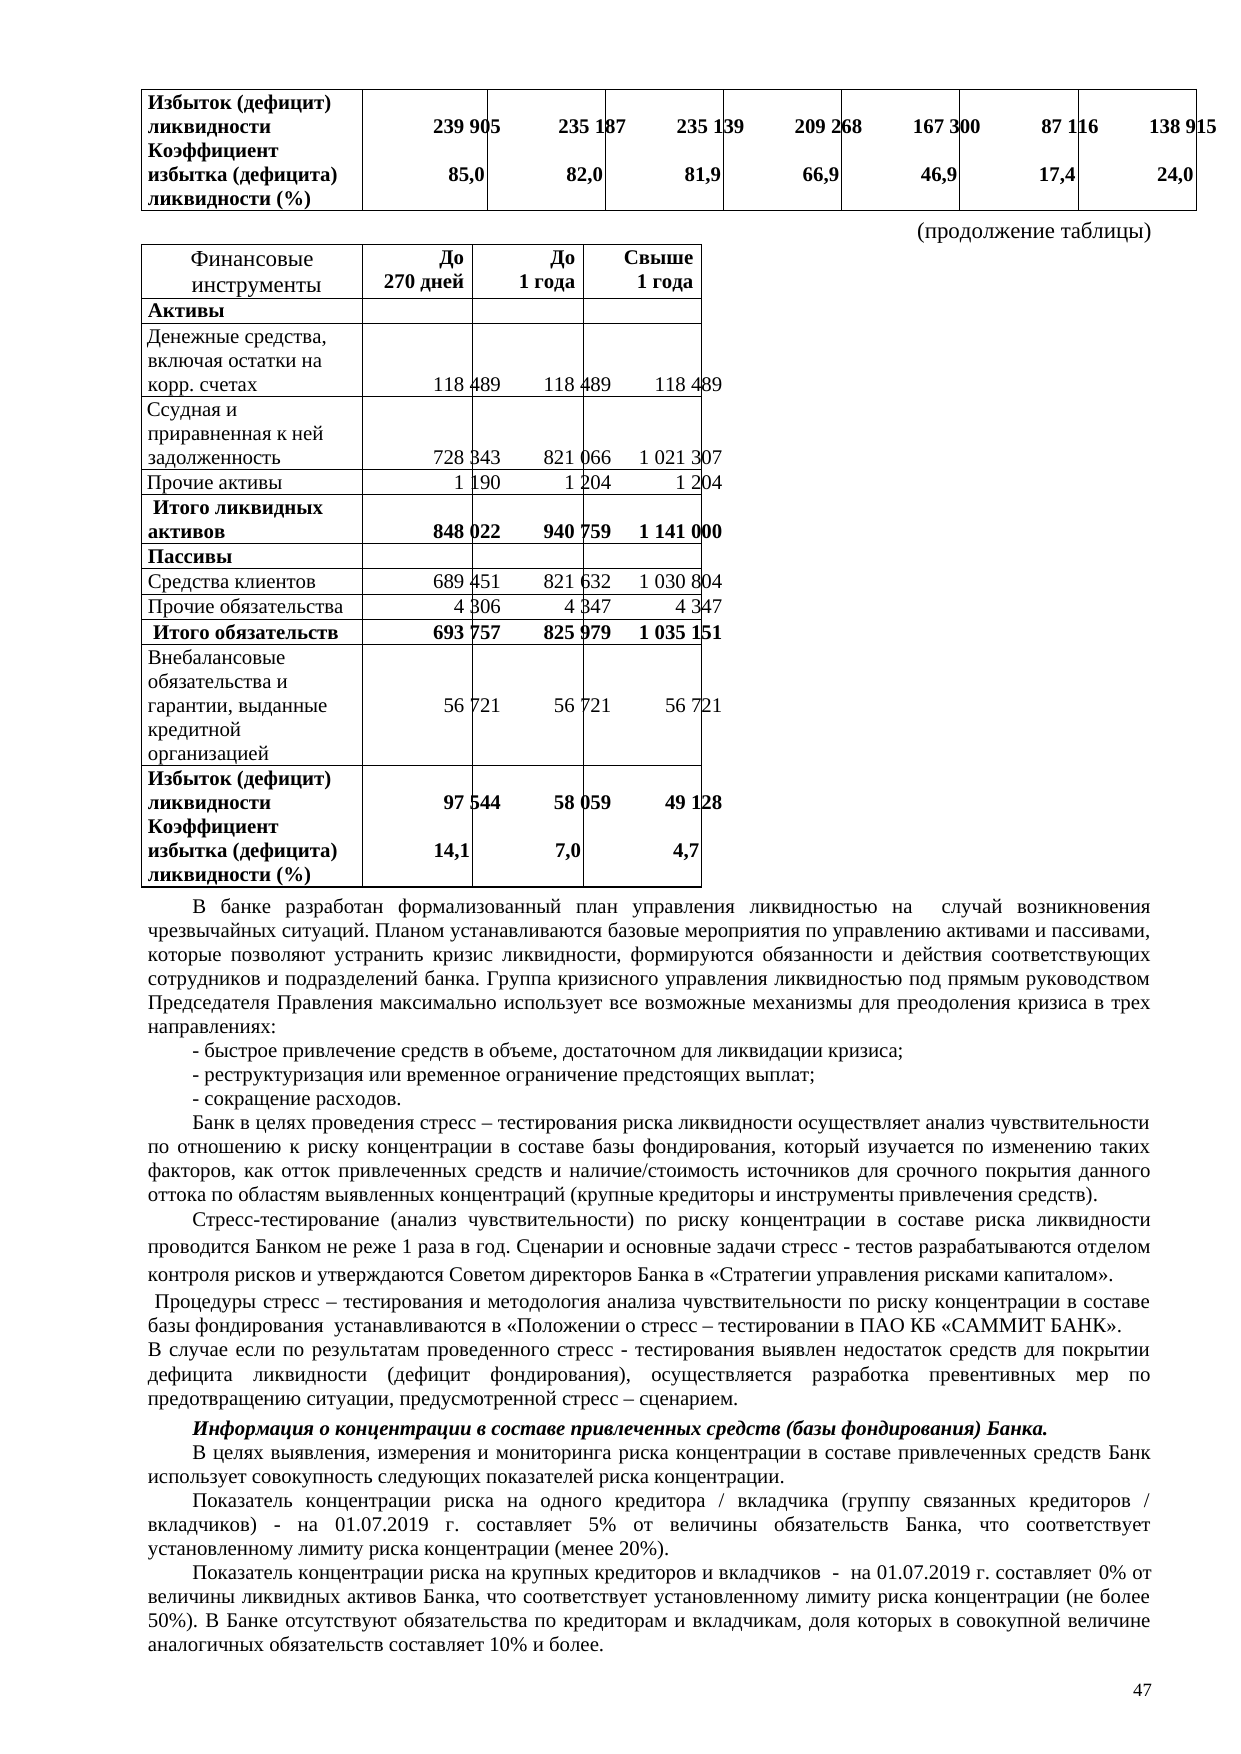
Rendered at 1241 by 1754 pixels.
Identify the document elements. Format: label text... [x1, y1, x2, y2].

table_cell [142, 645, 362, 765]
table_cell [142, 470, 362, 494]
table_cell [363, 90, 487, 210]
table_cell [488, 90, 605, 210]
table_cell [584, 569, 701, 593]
list Процедуры стресс – тестирования и методология анализа чувствительности по риску концентрации в составе базы фондирования устанавливаются в «Положении о стресс – тестировании в ПАО КБ «САММИТ БАНК». [148, 1289, 1152, 1337]
text Банк в целях проведения стресс – тестирования риска ликвидности осуществляет анализ чувствительности по отношению к риску концентрации в составе базы фондирования, который изучается по изменению таких факторов, как отток привлеченных средств и наличие/стоимость источников для срочного покрытия данного оттока по областям выявленных концентраций (крупные кредиторы и инструменты привлечения средств). [148, 1110, 1152, 1206]
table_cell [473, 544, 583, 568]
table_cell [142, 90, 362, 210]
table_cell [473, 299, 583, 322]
text - быстрое привлечение средств в объеме, достаточном для ликвидации кризиса; [192, 1038, 1152, 1062]
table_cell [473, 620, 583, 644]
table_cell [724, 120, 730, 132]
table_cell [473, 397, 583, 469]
text - сокращение расходов. [192, 1086, 1152, 1110]
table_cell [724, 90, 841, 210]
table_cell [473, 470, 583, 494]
text Показатель концентрации риска на одного кредитора / вкладчика (группу связанных кредиторов / вкладчиков) - на 01.07.2019 г. составляет 5% от величины обязательств Банка, что соответствует установленному лимиту риска концентрации (менее 20%). [148, 1488, 1152, 1560]
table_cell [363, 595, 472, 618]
list Стресс-тестирование (анализ чувствительности) по риску концентрации в составе риска ликвидности проводится Банком не реже 1 раза в год. Сценарии и основные задачи стресс - тестов разрабатываются отделом контроля рисков и утверждаются Советом директоров Банка в «Стратегии управления рисками капиталом». [148, 1206, 1152, 1286]
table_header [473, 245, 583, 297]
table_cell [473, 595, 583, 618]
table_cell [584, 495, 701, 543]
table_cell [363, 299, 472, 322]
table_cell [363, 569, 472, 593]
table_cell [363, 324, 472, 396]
text - реструктуризация или временное ограничение предстоящих выплат; [192, 1062, 1152, 1086]
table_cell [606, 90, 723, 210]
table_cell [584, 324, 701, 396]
text В целях выявления, измерения и мониторинга риска концентрации в составе привлеченных средств Банк использует совокупность следующих показателей риска концентрации. [148, 1440, 1152, 1488]
text В случае если по результатам проведенного стресс - тестирования выявлен недостаток средств для покрытии дефицита ликвидности (дефицит фондирования), осуществляется разработка превентивных мер по предотвращению ситуации, предусмотренной стресс – сценарием. [148, 1337, 1152, 1409]
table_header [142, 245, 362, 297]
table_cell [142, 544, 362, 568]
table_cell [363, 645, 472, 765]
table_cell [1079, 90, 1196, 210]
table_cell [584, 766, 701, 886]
text В банке разработан формализованный план управления ликвидностью на случай возникновения чрезвычайных ситуаций. Планом устанавливаются базовые мероприятия по управлению активами и пассивами, которые позволяют устранить кризис ликвидности, формируются обязанности и действия соответствующих сотрудников и подразделений банка. Группа кризисного управления ликвидностью под прямым руководством Председателя Правления максимально использует все возможные механизмы для преодоления кризиса в трех направлениях: [148, 894, 1152, 1038]
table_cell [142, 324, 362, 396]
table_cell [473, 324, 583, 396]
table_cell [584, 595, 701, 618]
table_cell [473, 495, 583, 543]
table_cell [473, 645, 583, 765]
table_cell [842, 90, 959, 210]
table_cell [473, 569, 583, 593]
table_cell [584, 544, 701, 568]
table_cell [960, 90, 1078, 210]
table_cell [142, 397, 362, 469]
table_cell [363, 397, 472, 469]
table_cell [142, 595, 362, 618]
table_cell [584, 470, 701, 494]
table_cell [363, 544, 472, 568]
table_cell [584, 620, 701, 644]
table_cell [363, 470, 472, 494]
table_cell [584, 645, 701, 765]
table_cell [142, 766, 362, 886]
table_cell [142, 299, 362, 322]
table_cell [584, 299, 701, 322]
text (продолжение таблицы) [148, 217, 1152, 244]
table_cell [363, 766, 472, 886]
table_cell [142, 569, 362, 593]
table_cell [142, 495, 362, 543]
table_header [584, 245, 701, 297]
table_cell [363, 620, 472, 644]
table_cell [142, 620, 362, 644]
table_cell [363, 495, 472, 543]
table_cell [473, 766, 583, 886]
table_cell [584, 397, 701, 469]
text Информация о концентрации в составе привлеченных средств (базы фондирования) Банка. [148, 1416, 1152, 1440]
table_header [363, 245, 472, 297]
text Показатель концентрации риска на крупных кредиторов и вкладчиков - на 01.07.2019 г. составляет 0% от величины ликвидных активов Банка, что соответствует установленному лимиту риска концентрации (не более 50%). В Банке отсутствуют обязательства по кредиторам и вкладчикам, доля которых в совокупной величине аналогичных обязательств составляет 10% и более. [148, 1560, 1152, 1656]
